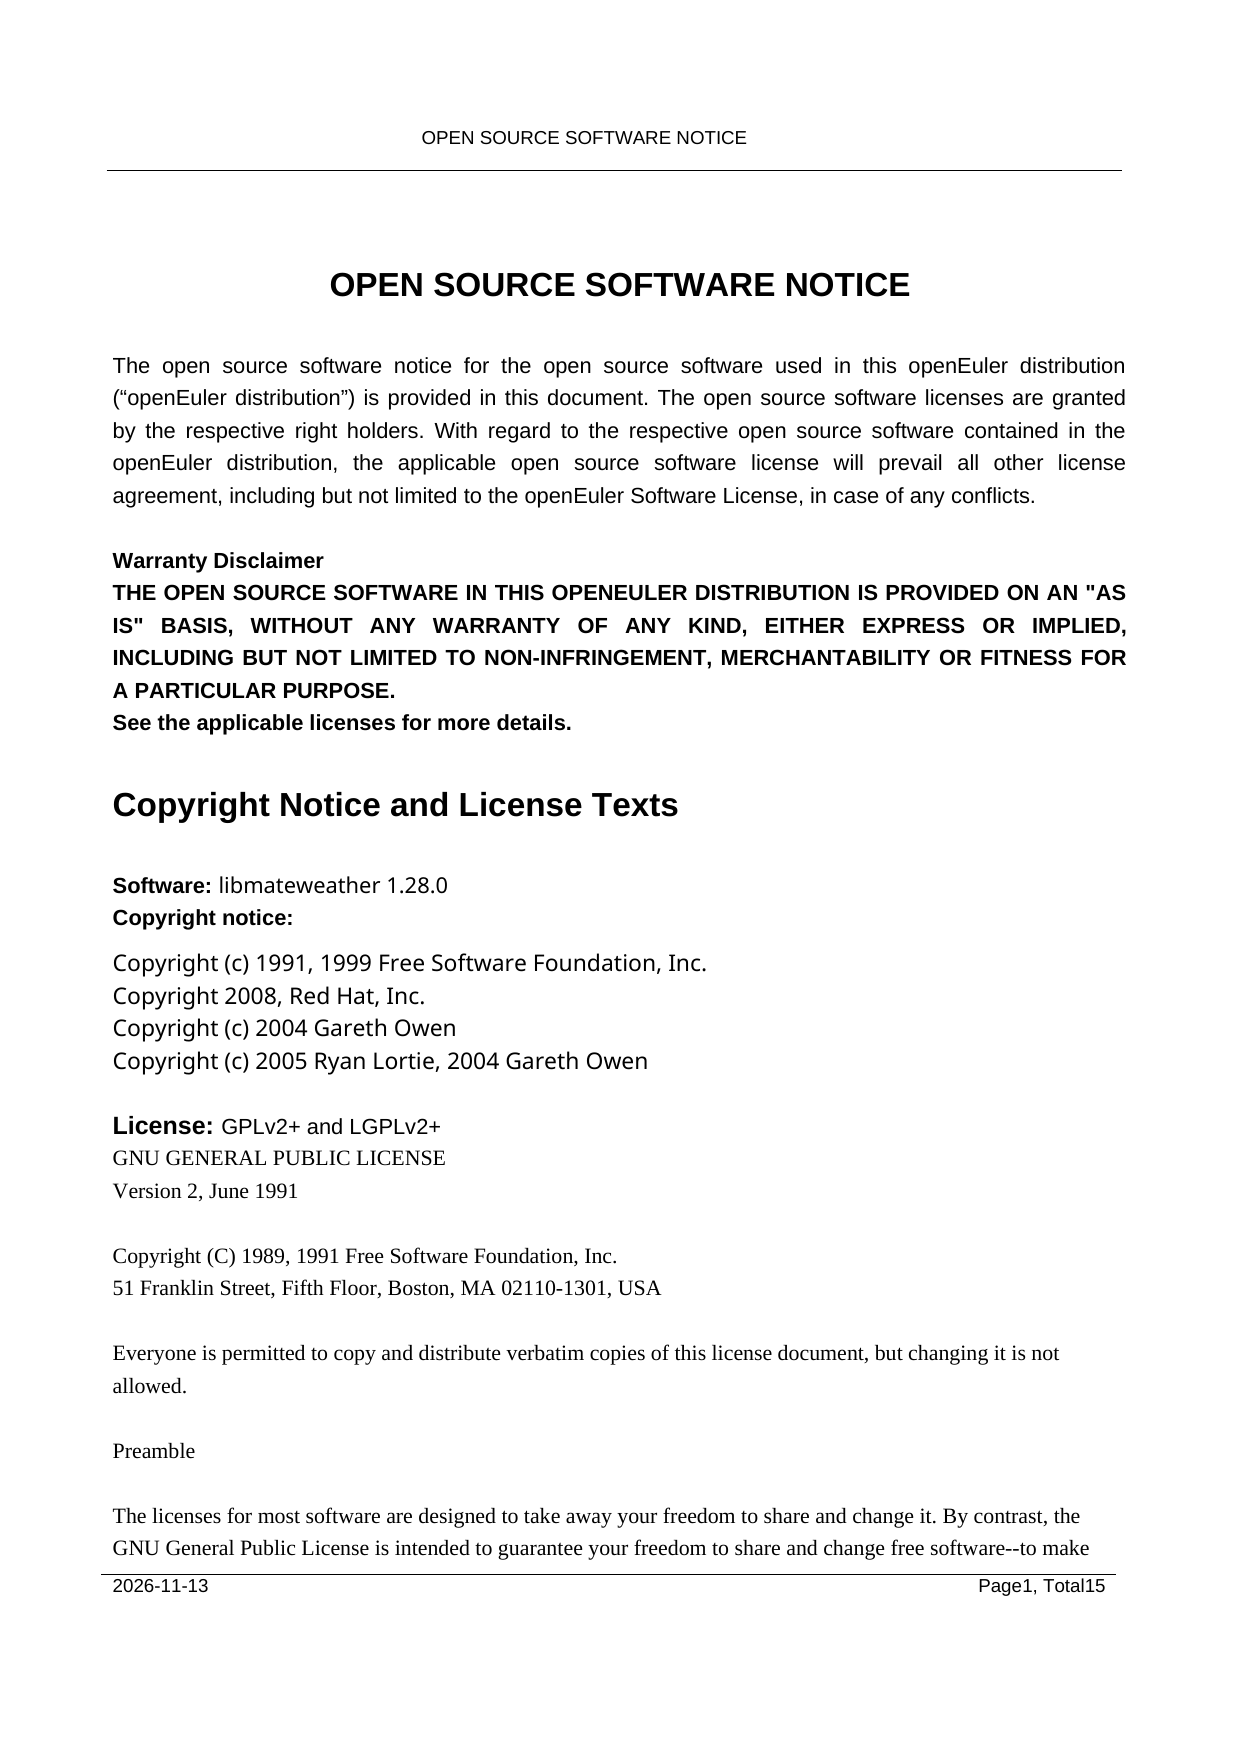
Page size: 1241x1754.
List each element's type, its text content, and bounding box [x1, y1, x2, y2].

text Copyright notice: [112, 901, 1128, 934]
text Copyright (c) 1991, 1999 Free Software Foundation, Inc. Copyright 2008, Red Hat, Inc. Copyright (c) 2004 Gareth Owen Copyright (c) 2005 Ryan Lortie, 2004 Gareth Owen [112, 947, 1128, 1109]
text The open source software notice for the open source software used in this openEuler distribution (“openEuler distribution”) is provided in this document. The open source software licenses are granted by the respective right holders. With regard to the respective open source software contained in the openEuler distribution, the applicable open source software license will prevail all other license agreement, including but not limited to the openEuler Software License, in case of any conflicts. [112, 349, 1128, 511]
text License: GPLv2+ and LGPLv2+ [112, 1109, 1128, 1142]
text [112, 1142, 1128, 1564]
text OPEN SOURCE SOFTWARE NOTICE [112, 251, 1128, 316]
text Copyright Notice and License Texts [112, 771, 1128, 836]
text Warranty Disclaimer [112, 544, 1128, 576]
title Software: libmateweather 1.28.0 [112, 869, 1128, 901]
text THE OPEN SOURCE SOFTWARE IN THIS OPENEULER DISTRIBUTION IS PROVIDED ON AN "AS IS" BASIS, WITHOUT ANY WARRANTY OF ANY KIND, EITHER EXPRESS OR IMPLIED, INCLUDING BUT NOT LIMITED TO NON-INFRINGEMENT, MERCHANTABILITY OR FITNESS FOR A PARTICULAR PURPOSE. See the applicable licenses for more details. [112, 576, 1128, 739]
